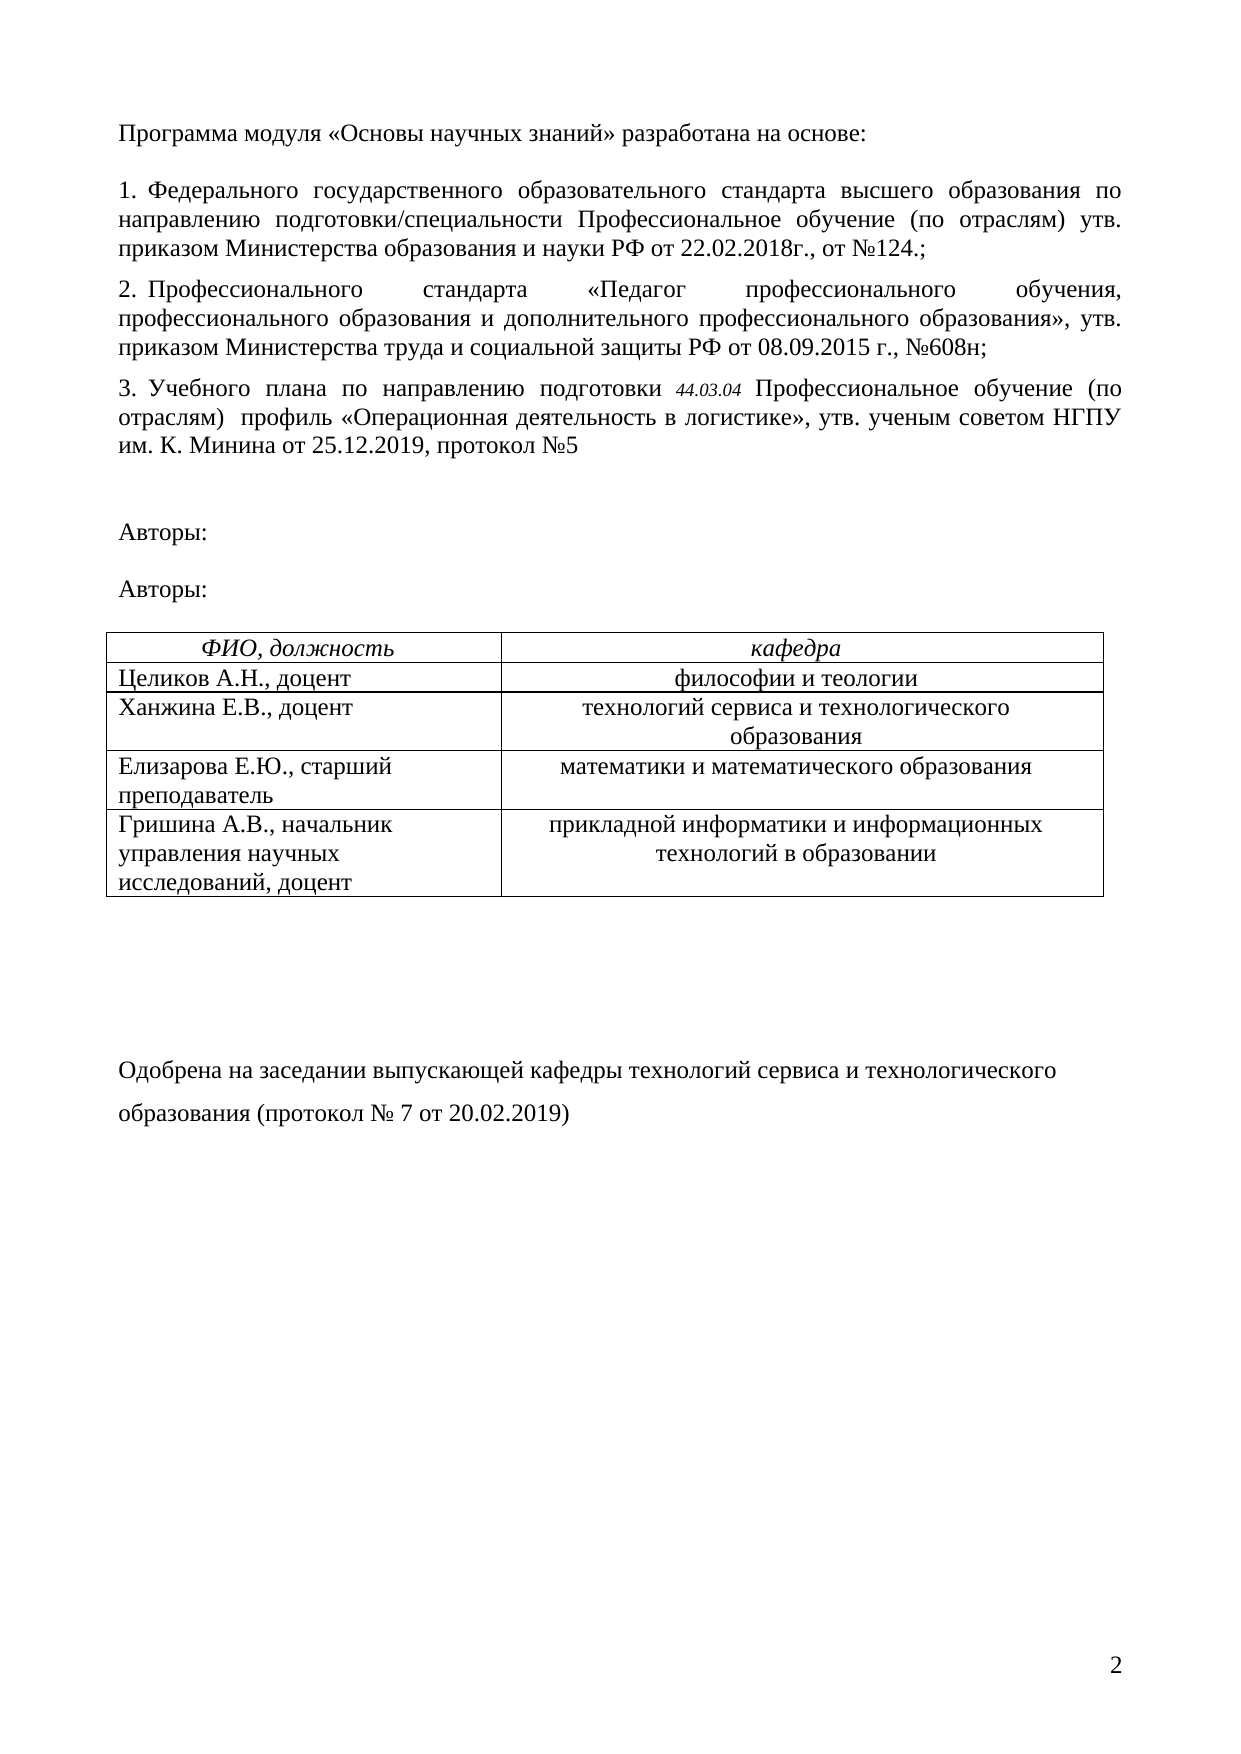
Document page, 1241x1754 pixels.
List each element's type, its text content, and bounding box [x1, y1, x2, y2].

table_cell математики и математического образования [502, 751, 1103, 808]
table_cell технологий сервиса и технологического образования [502, 693, 1103, 750]
table_cell Гришина А.В., начальник управления научных исследований, доцент [107, 810, 501, 896]
table_cell философии и теологии [502, 663, 1103, 691]
table_cell Целиков А.Н., доцент [107, 663, 501, 691]
list Профессионального стандарта «Педагог профессионального обучения, профессионального образования и дополнительного профессионального образования», утв. приказом Министерства труда и социальной защиты РФ от 08.09.2015 г., №608н; [118, 274, 1122, 361]
table_cell Ханжина Е.В., доцент [107, 693, 501, 750]
text Одобрена на заседании выпускающей кафедры технологий сервиса и технологического образования (протокол № 7 от 20.02.2019) [118, 1055, 1122, 1127]
text Авторы: [118, 517, 1122, 546]
table_header ФИО, должность [107, 633, 501, 662]
text Программа модуля «Основы научных знаний» разработана на основе: [118, 118, 1122, 147]
list Учебного плана по направлению подготовки 44.03.04 Профессиональное обучение (по отраслям) профиль «Операционная деятельность в логистике», утв. ученым советом НГПУ им. К. Минина от 25.12.2019, протокол №5 [118, 373, 1122, 459]
list Федерального государственного образовательного стандарта высшего образования по направлению подготовки/специальности Профессиональное обучение (по отраслям) утв. приказом Министерства образования и науки РФ от 22.02.2018г., от №124.; [118, 176, 1122, 262]
text Авторы: [118, 574, 1122, 603]
table_header кафедра [502, 633, 1103, 662]
table_cell прикладной информатики и информационных технологий в образовании [502, 810, 1103, 896]
table_cell Елизарова Е.Ю., старший преподаватель [107, 751, 501, 808]
